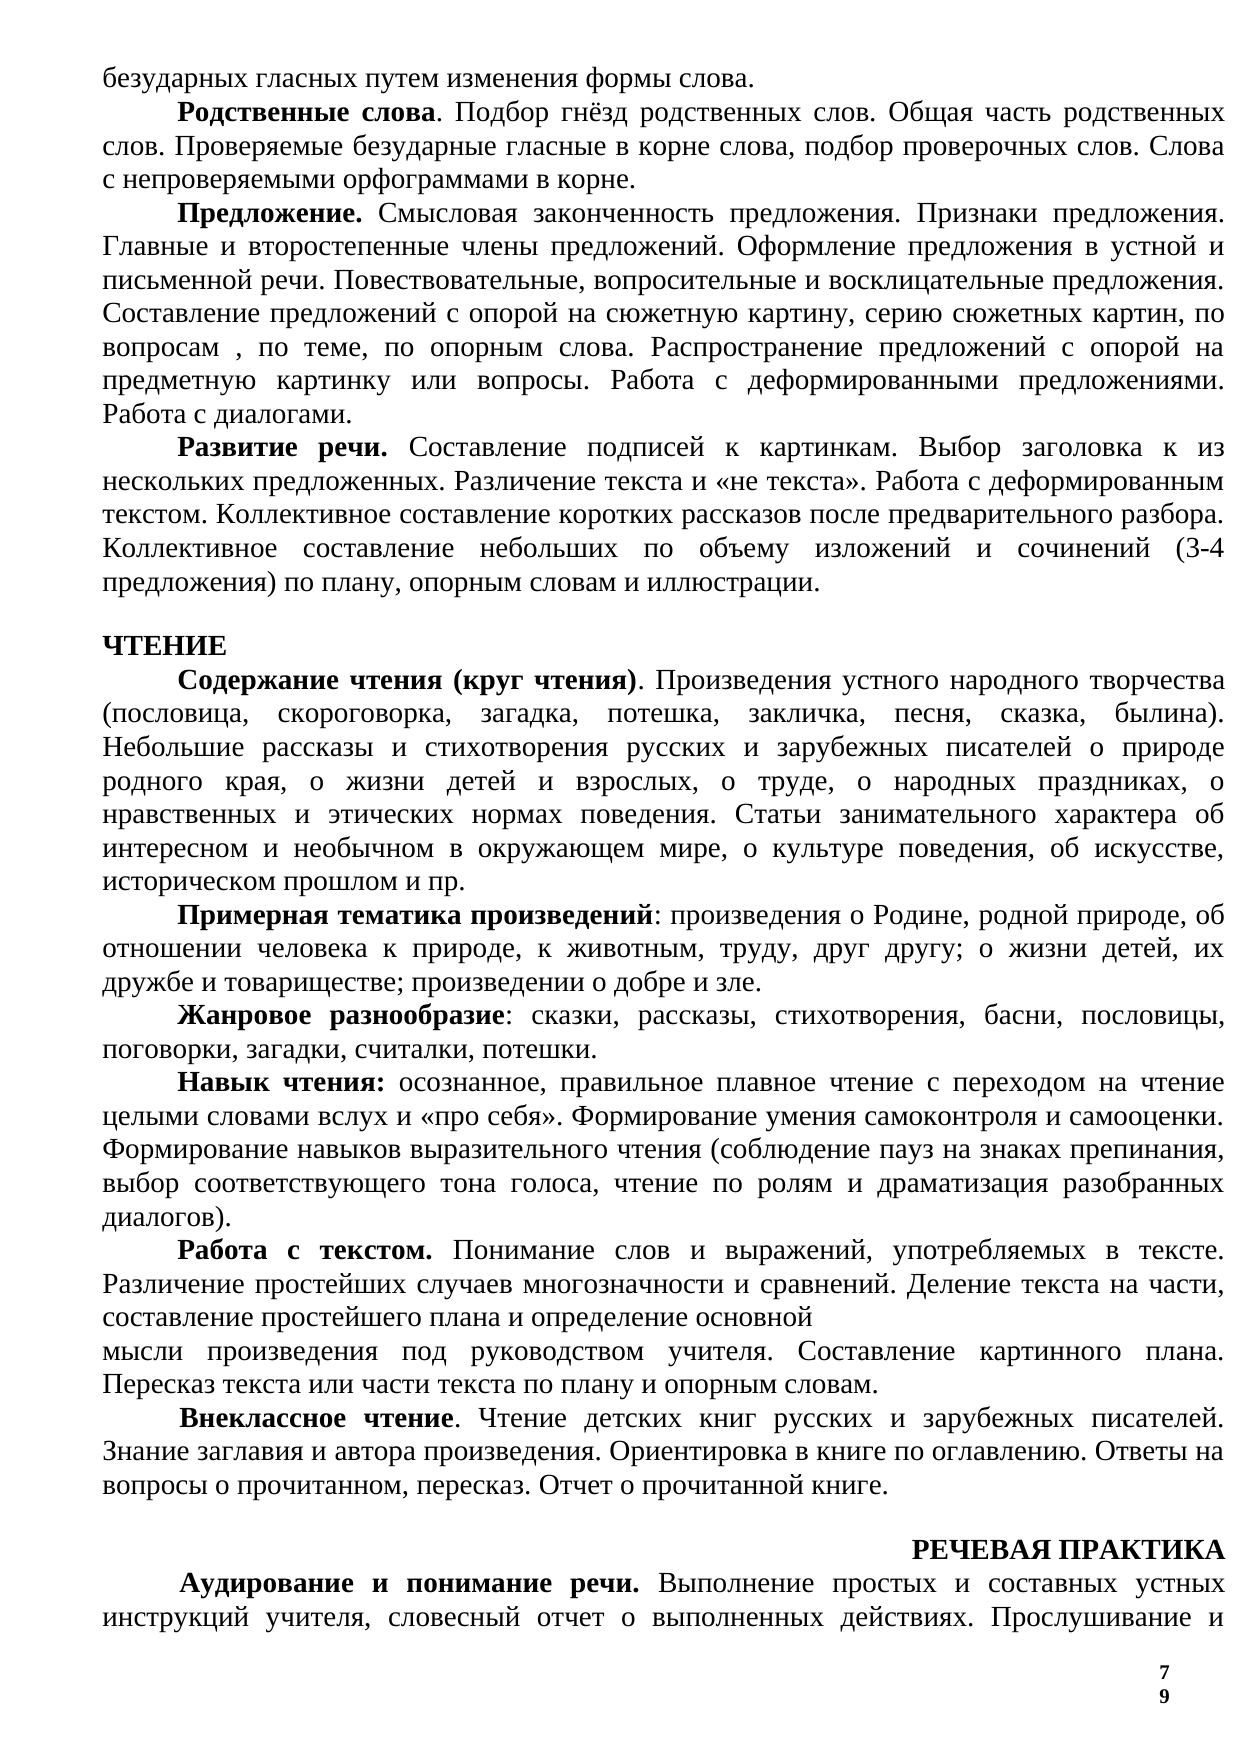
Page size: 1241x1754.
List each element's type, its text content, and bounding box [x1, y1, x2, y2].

text Работа с текстом. Понимание слов и выражений, употребляемых в тексте. Различение простейших случаев многозначности и сравнений. Деление текста на части, составление простейшего плана и определение основной [102, 1233, 1226, 1333]
text ЧТЕНИЕ [102, 629, 1240, 662]
text Примерная тематика произведений: произведения о Родине, родной природе, об отношении человека к природе, к животным, труду, друг другу; о жизни детей, их дружбе и товариществе; произведении о добре и зле. [102, 897, 1226, 998]
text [102, 61, 1226, 94]
text Навык чтения: осознанное, правильное плавное чтение с переходом на чтение целыми словами вслух и «про себя». Формирование умения самоконтроля и самооценки. Формирование навыков выразительного чтения (соблюдение пауз на знаках препинания, выбор соответствующего тона голоса, чтение по ролям и драматизация разобранных диалогов). [102, 1065, 1226, 1233]
text Предложение. Смысловая законченность предложения. Признаки предложения. Главные и второстепенные члены предложений. Оформление предложения в устной и письменной речи. Повествовательные, вопросительные и восклицательные предложения. Составление предложений с опорой на сюжетную картину, серию сюжетных картин, по вопросам , по теме, по опорным слова. Распространение предложений с опорой на предметную картинку или вопросы. Работа с деформированными предложениями. Работа с диалогами. [102, 195, 1226, 430]
text Внеклассное чтение. Чтение детских книг русских и зарубежных писателей. Знание заглавия и автора произведения. Ориентировка в книге по оглавлению. Ответы на вопросы о прочитанном, пересказ. Отчет о прочитанной книге. [102, 1400, 1226, 1501]
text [102, 1566, 1226, 1633]
text мысли произведения под руководством учителя. Составление картинного плана. Пересказ текста или части текста по плану и опорным словам. [102, 1333, 1226, 1400]
text Родственные слова. Подбор гнёзд родственных слов. Общая часть родственных слов. Проверяемые безударные гласные в корне слова, подбор проверочных слов. Слова с непроверяемыми орфограммами в корне. [102, 94, 1226, 195]
text Жанровое разнообразие: сказки, рассказы, стихотворения, басни, пословицы, поговорки, загадки, считалки, потешки. [102, 998, 1226, 1065]
text Содержание чтения (круг чтения). Произведения устного народного творчества (пословица, скороговорка, загадка, потешка, закличка, песня, сказка, былина). Небольшие рассказы и стихотворения русских и зарубежных писателей о природе родного края, о жизни детей и взрослых, о труде, о народных праздниках, о нравственных и этических нормах поведения. Статьи занимательного характера об интересном и необычном в окружающем мире, о культуре поведения, об искусстве, историческом прошлом и пр. [102, 662, 1226, 897]
text Развитие речи. Составление подписей к картинкам. Выбор заголовка к из нескольких предложенных. Различение текста и «не текста». Работа с деформированным текстом. Коллективное составление коротких рассказов после предварительного разбора. Коллективное составление небольших по объему изложений и сочинений (3-4 предложения) по плану, опорным словам и иллюстрации. [102, 430, 1226, 598]
text РЕЧЕВАЯ ПРАКТИКА [0, 1532, 1226, 1566]
